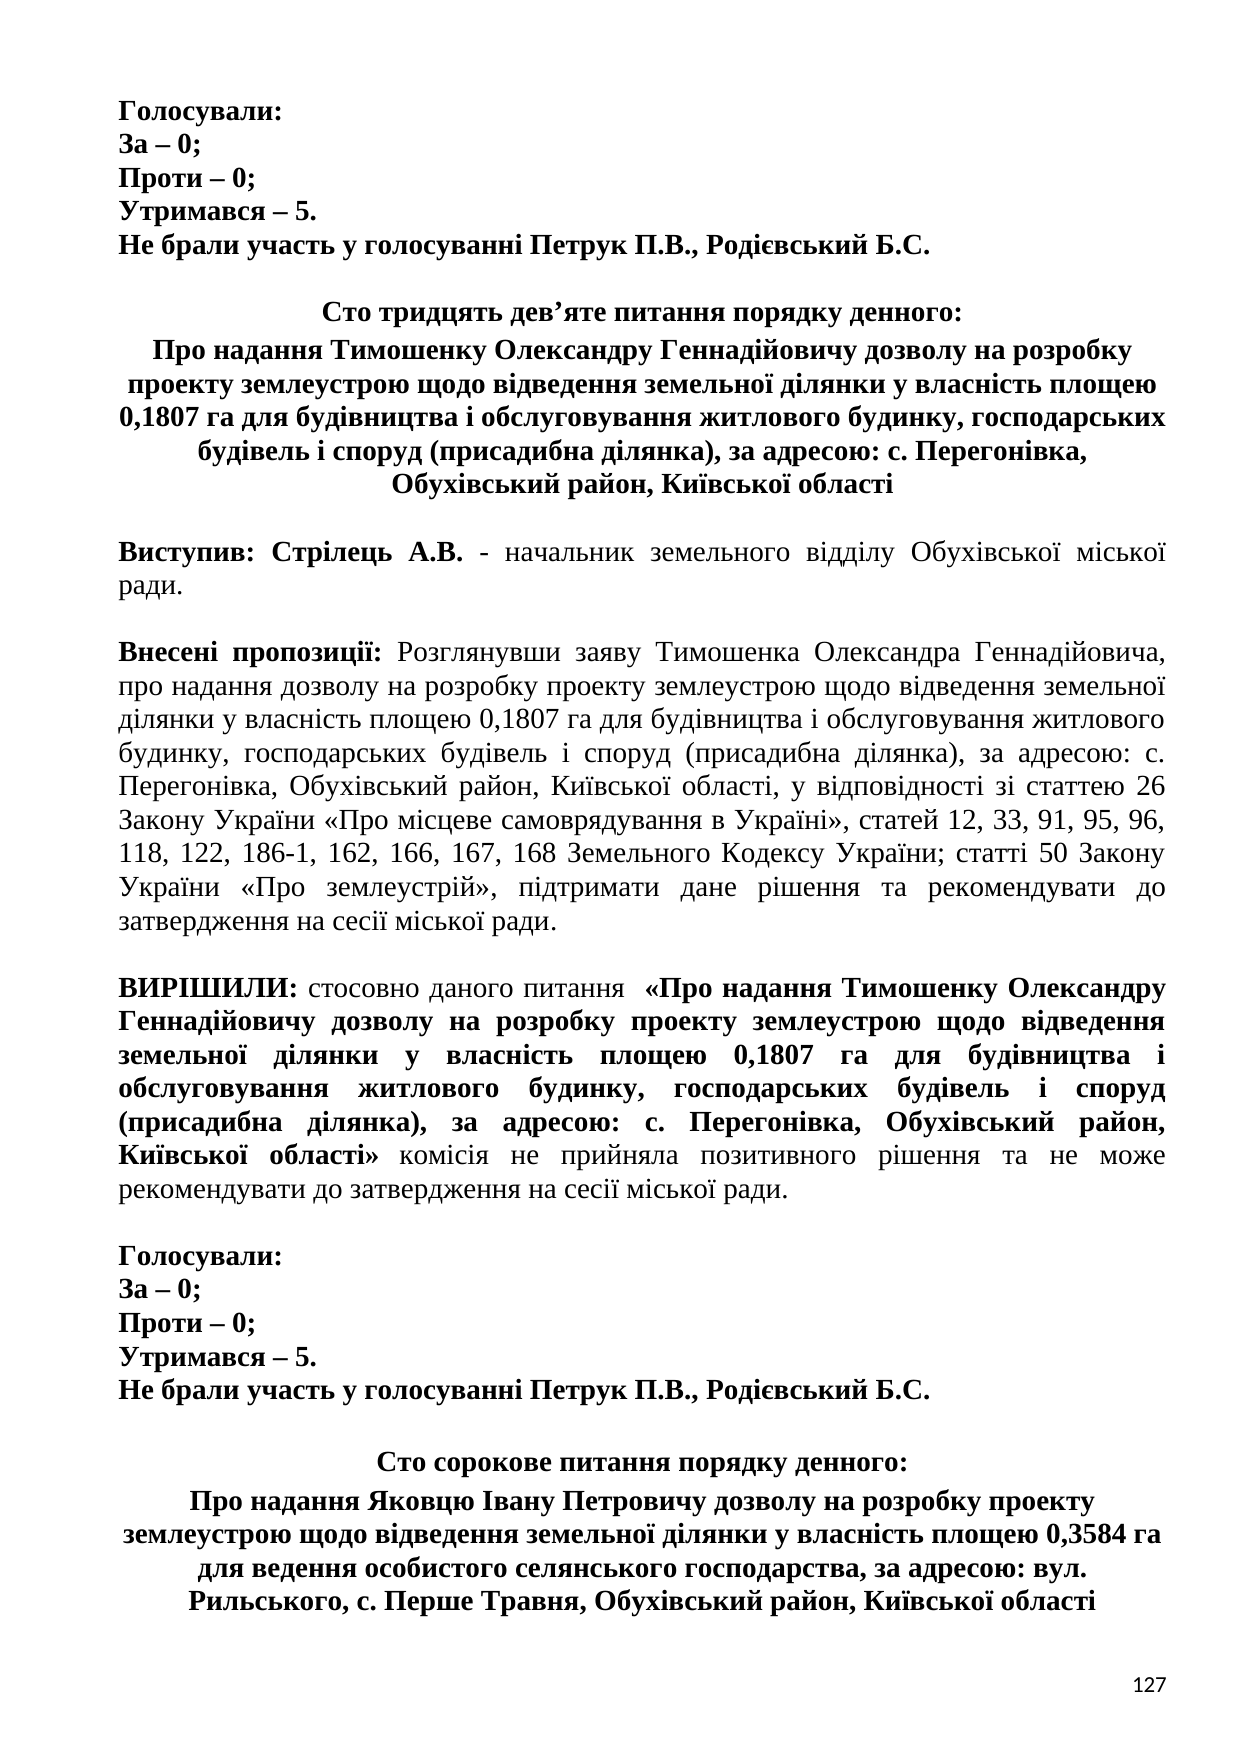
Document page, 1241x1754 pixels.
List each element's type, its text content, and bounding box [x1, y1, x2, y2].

text Про надання Яковцю Івану Петровичу дозволу на розробку проекту землеустрою щодо відведення земельної ділянки у власність площею 0,3584 га для ведення особистого селянського господарства, за адресою: вул. Рильського, с. Перше Травня, Обухівський район, Київської області [118, 1483, 1167, 1617]
text Проти – 0; [118, 1305, 1167, 1339]
text ВИРІШИЛИ: стосовно даного питання «Про надання Тимошенку Олександру Геннадійовичу дозволу на розробку проекту землеустрою щодо відведення земельної ділянки у власність площею 0,1807 га для будівництва і обслуговування житлового будинку, господарських будівель і споруд (присадибна ділянка), за адресою: с. Перегонівка, Обухівський район, Київської області» комісія не прийняла позитивного рішення та не може рекомендувати до затвердження на сесії міської ради. [118, 970, 1167, 1204]
text Не брали участь у голосуванні Петрук П.В., Родієвський Б.С. [118, 227, 1167, 260]
text Внесені пропозиції: Розглянувши заяву Тимошенка Олександра Геннадійовича, про надання дозволу на розробку проекту землеустрою щодо відведення земельної ділянки у власність площею 0,1807 га для будівництва і обслуговування житлового будинку, господарських будівель і споруд (присадибна ділянка), за адресою: с. Перегонівка, Обухівський район, Київської області, у відповідності зі статтею 26 Закону України «Про місцеве самоврядування в Україні», статей 12, 33, 91, 95, 96, 118, 122, 186-1, 162, 166, 167, 168 Земельного Кодексу України; статті 50 Закону України «Про землеустрій», підтримати дане рішення та рекомендувати до затвердження на сесії міської ради. [118, 634, 1167, 936]
text Голосували: [118, 93, 1167, 126]
text Виступив: Стрілець А.В. - начальник земельного відділу Обухівської міської ради. [118, 534, 1167, 601]
text Сто сорокове питання порядку денного: [118, 1444, 1167, 1478]
text Проти – 0; [118, 160, 1167, 193]
text Голосували: [118, 1238, 1167, 1272]
text За – 0; [118, 126, 1167, 160]
text Про надання Тимошенку Олександру Геннадійовичу дозволу на розробку проекту землеустрою щодо відведення земельної ділянки у власність площею 0,1807 га для будівництва і обслуговування житлового будинку, господарських будівель і споруд (присадибна ділянка), за адресою: с. Перегонівка, Обухівський район, Київської області [118, 332, 1167, 500]
text Утримався – 5. [118, 1339, 1167, 1372]
text За – 0; [118, 1272, 1167, 1305]
text Не брали участь у голосуванні Петрук П.В., Родієвський Б.С. [118, 1372, 1167, 1406]
text Сто тридцять дев’яте питання порядку денного: [118, 294, 1167, 327]
text Утримався – 5. [118, 193, 1167, 227]
